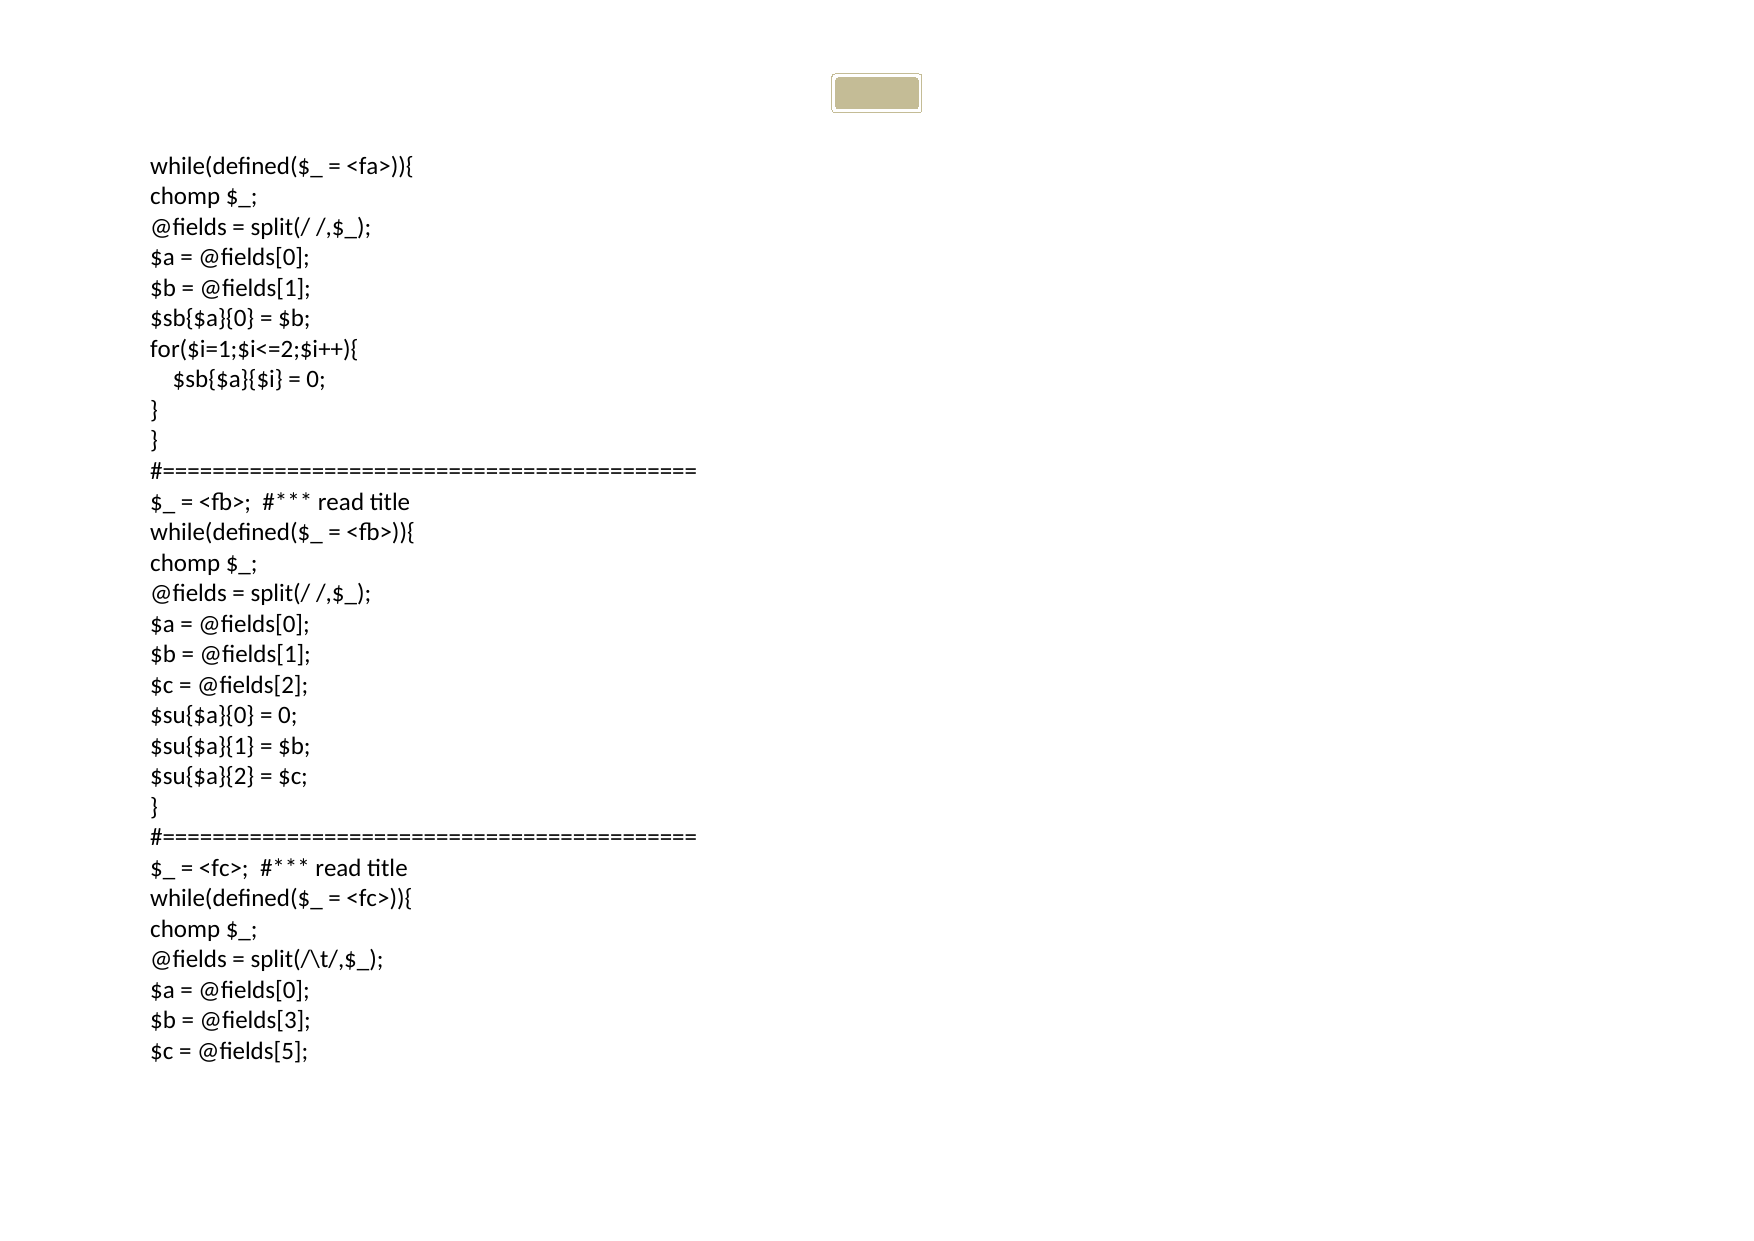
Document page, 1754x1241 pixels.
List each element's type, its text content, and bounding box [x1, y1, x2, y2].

text $b = @fields[1]; [150, 272, 1604, 303]
text @fields = split(/ /,$_); [150, 577, 1604, 608]
text while(defined($_ = <fb>)){ [150, 516, 1604, 547]
text $su{$a}{1} = $b; [150, 730, 1604, 760]
text } [150, 791, 1604, 821]
text #=========================================== [150, 455, 1604, 486]
text } [150, 425, 1604, 455]
text $su{$a}{0} = 0; [150, 699, 1604, 730]
text $a = @fields[0]; [150, 242, 1604, 272]
text #=========================================== [150, 821, 1604, 852]
text chomp $_; [150, 181, 1604, 211]
text $_ = <fc>; #*** read title [150, 852, 1604, 882]
text $sb{$a}{0} = $b; [150, 303, 1604, 333]
text $su{$a}{2} = $c; [150, 760, 1604, 791]
text $a = @fields[0]; [150, 608, 1604, 638]
text while(defined($_ = <fa>)){ [150, 150, 1604, 181]
text chomp $_; [150, 913, 1604, 943]
text @fields = split(/ /,$_); [150, 211, 1604, 242]
text $a = @fields[0]; [150, 974, 1604, 1004]
text $b = @fields[1]; [150, 638, 1604, 669]
text $sb{$a}{$i} = 0; [150, 364, 1604, 394]
text chomp $_; [150, 547, 1604, 577]
text for($i=1;$i<=2;$i++){ [150, 333, 1604, 364]
text $_ = <fb>; #*** read title [150, 486, 1604, 516]
text $c = @fields[2]; [150, 669, 1604, 699]
text } [150, 394, 1604, 425]
text while(defined($_ = <fc>)){ [150, 882, 1604, 913]
text $c = @fields[5]; [150, 1035, 1604, 1066]
text $b = @fields[3]; [150, 1004, 1604, 1035]
text @fields = split(/\t/,$_); [150, 943, 1604, 974]
